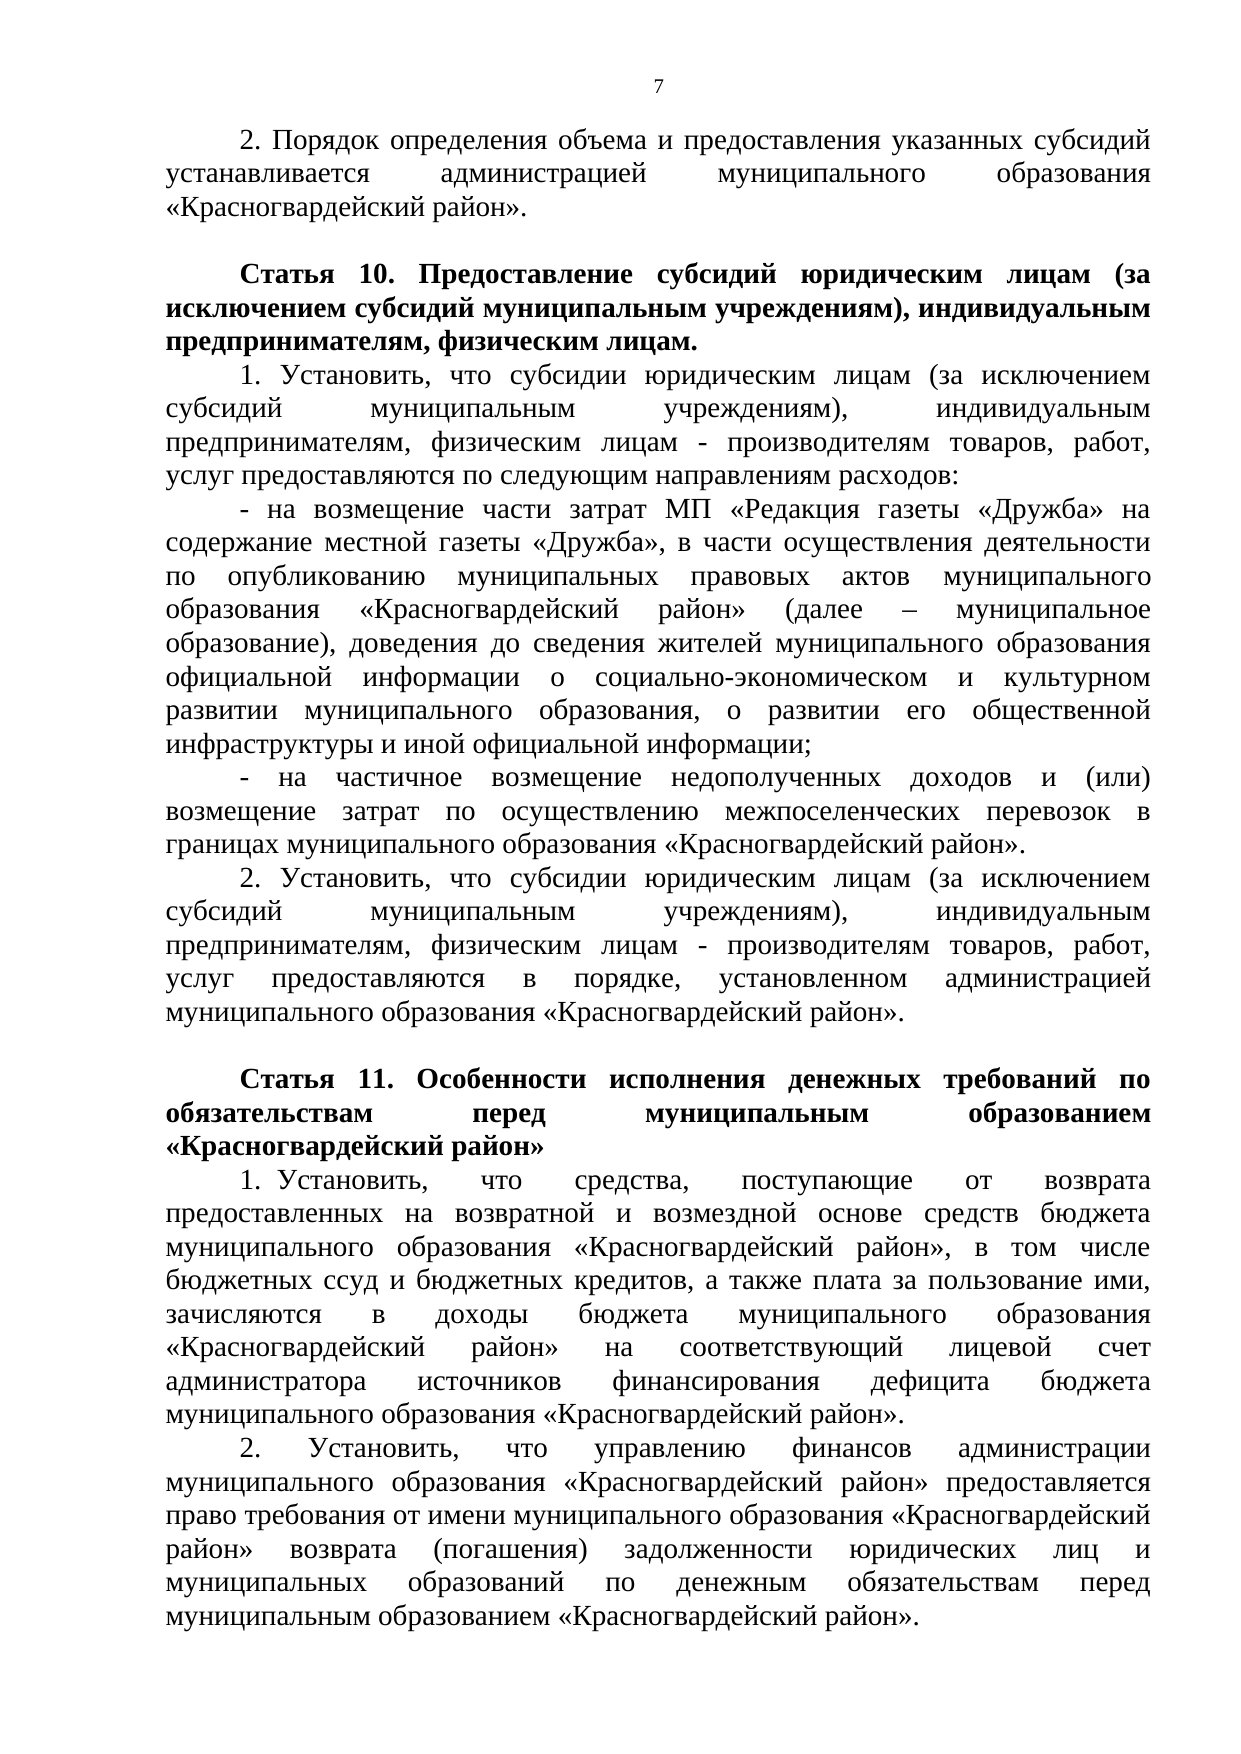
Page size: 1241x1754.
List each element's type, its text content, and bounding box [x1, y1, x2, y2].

text 1. Установить, что средства, поступающие от возврата предоставленных на возвратной и возмездной основе средств бюджета муниципального образования «Красногвардейский район», в том числе бюджетных ссуд и бюджетных кредитов, а также плата за пользование ими, зачисляются в доходы бюджета муниципального образования «Красногвардейский район» на соответствующий лицевой счет администратора источников финансирования дефицита бюджета муниципального образования «Красногвардейский район». [165, 1162, 1152, 1430]
text Статья 11. Особенности исполнения денежных требований по обязательствам перед муниципальным образованием «Красногвардейский район» [165, 1061, 1152, 1162]
text 2. Установить, что управлению финансов администрации муниципального образования «Красногвардейский район» предоставляется право требования от имени муниципального образования «Красногвардейский район» возврата (погашения) задолженности юридических лиц и муниципальных образований по денежным обязательствам перед муниципальным образованием «Красногвардейский район». [165, 1430, 1152, 1631]
text - на возмещение части затрат МП «Редакция газеты «Дружба» на содержание местной газеты «Дружба», в части осуществления деятельности по опубликованию муниципальных правовых актов муниципального образования «Красногвардейский район» (далее – муниципальное образование), доведения до сведения жителей муниципального образования официальной информации о социально-экономическом и культурном развитии муниципального образования, о развитии его общественной инфраструктуры и иной официальной информации; [165, 491, 1152, 759]
text - на частичное возмещение недополученных доходов и (или) возмещение затрат по осуществлению межпоселенческих перевозок в границах муниципального образования «Красногвардейский район». [165, 759, 1152, 860]
text 2. Установить, что субсидии юридическим лицам (за исключением субсидий муниципальным учреждениям), индивидуальным предпринимателям, физическим лицам - производителям товаров, работ, услуг предоставляются в порядке, установленном администрацией муниципального образования «Красногвардейский район». [165, 860, 1152, 1028]
text 1. Установить, что субсидии юридическим лицам (за исключением субсидий муниципальным учреждениям), индивидуальным предпринимателям, физическим лицам - производителям товаров, работ, услуг предоставляются по следующим направлениям расходов: [165, 357, 1152, 491]
text 2. Порядок определения объема и предоставления указанных субсидий устанавливается администрацией муниципального образования «Красногвардейский район». [165, 122, 1152, 223]
text Статья 10. Предоставление субсидий юридическим лицам (за исключением субсидий муниципальным учреждениям), индивидуальным предпринимателям, физическим лицам. [165, 256, 1152, 357]
